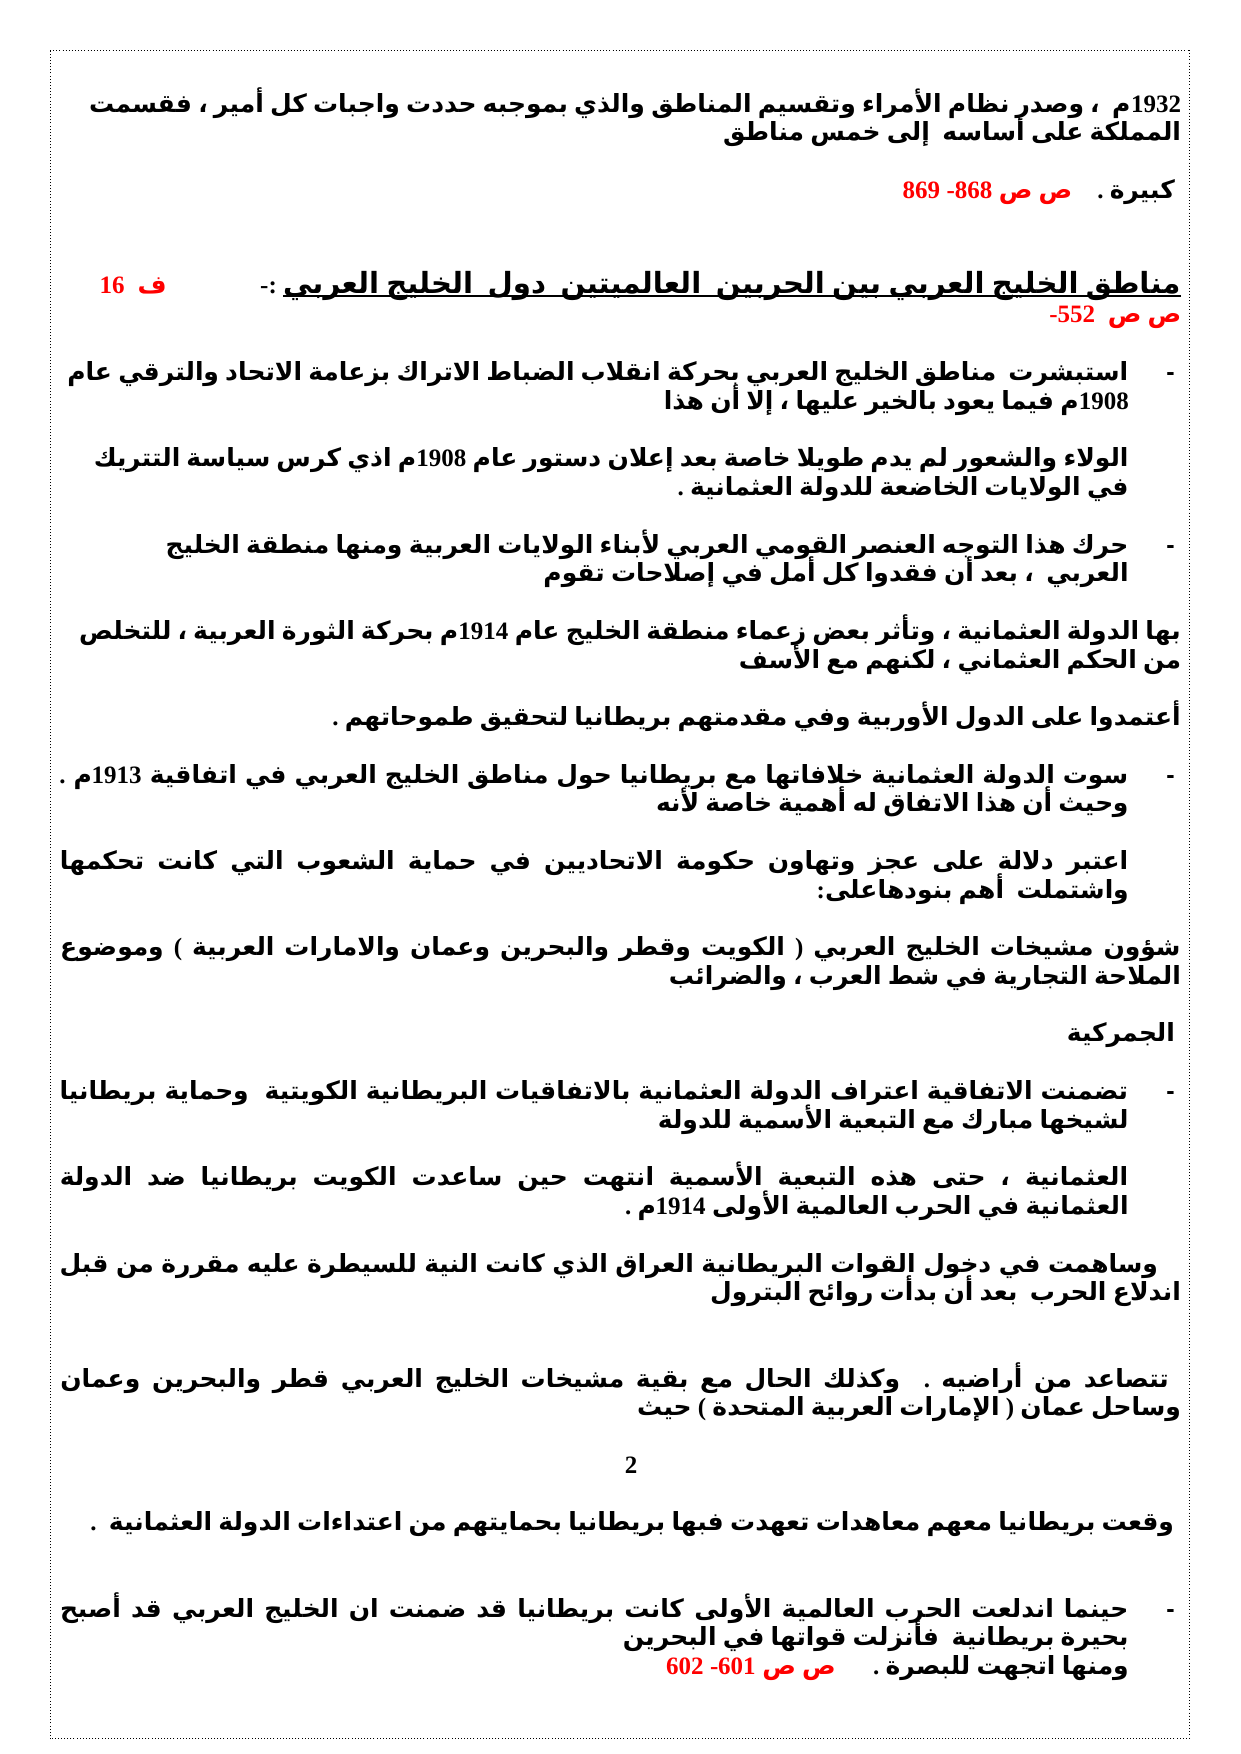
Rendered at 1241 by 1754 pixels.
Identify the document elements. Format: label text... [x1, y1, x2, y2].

text الجمركية [59, 1018, 1181, 1047]
text شؤون مشيخات الخليج العربي ( الكويت وقطر والبحرين وعمان والامارات العربية ) وموضوع الملاحة التجارية في شط العرب ، والضرائب [59, 932, 1181, 990]
text تتصاعد من أراضيه . وكذلك الحال مع بقية مشيخات الخليج العربي قطر والبحرين وعمان وساحل عمان ( الإمارات العربية المتحدة ) حيث [59, 1364, 1181, 1421]
text الولاء والشعور لم يدم طويلا خاصة بعد إعلان دستور عام 1908م اذي كرس سياسة التتريك في الولايات الخاضعة للدولة العثمانية . [59, 443, 1129, 501]
text وقعت بريطانيا معهم معاهدات تعهدت فبها بريطانيا بحمايتهم من اعتداءات الدولة العثمانية . [59, 1507, 1181, 1536]
list ومنها اتجهت للبصرة . ص ص 601- 602 [59, 1651, 1129, 1680]
list استبشرت مناطق الخليج العربي بحركة انقلاب الضباط الاتراك بزعامة الاتحاد والترقي عام1908م فيما يعود بالخير عليها ، إلا أن هذا [59, 357, 1166, 414]
text وساهمت في دخول القوات البريطانية العراق الذي كانت النية للسيطرة عليه مقررة من قبل اندلاع الحرب بعد أن بدأت روائح البترول [59, 1249, 1181, 1306]
text العثمانية ، حتى هذه التبعية الأسمية انتهت حين ساعدت الكويت بريطانيا ضد الدولة العثمانية في الحرب العالمية الأولى 1914م . [59, 1162, 1129, 1220]
list تضمنت الاتفاقية اعتراف الدولة العثمانية بالاتفاقيات البريطانية الكويتية وحماية بريطانيا لشيخها مبارك مع التبعية الأسمية للدولة [59, 1076, 1166, 1134]
text اعتبر دلالة على عجز وتهاون حكومة الاتحاديين في حماية الشعوب التي كانت تحكمها واشتملت أهم بنودهاعلى: [59, 846, 1129, 903]
text 1932م ، وصدر نظام الأمراء وتقسيم المناطق والذي بموجبه حددت واجبات كل أمير ، فقسمت المملكة على أساسه إلى خمس مناطق [59, 89, 1181, 146]
text 2 [59, 1450, 1181, 1479]
text مناطق الخليج العربي بين الحربين العالميتين دول الخليج العربي :- ف 16 ص ص 552- [59, 266, 1181, 328]
text بها الدولة العثمانية ، وتأثر بعض زعماء منطقة الخليج عام 1914م بحركة الثورة العربية ، للتخلص من الحكم العثماني ، لكنهم مع الأسف [59, 616, 1181, 673]
text أعتمدوا على الدول الأوربية وفي مقدمتهم بريطانيا لتحقيق طموحاتهم . [59, 702, 1181, 731]
text كبيرة . ص ص 868- 869 [59, 175, 1181, 204]
list سوت الدولة العثمانية خلافاتها مع بريطانيا حول مناطق الخليج العربي في اتفاقية 1913م . وحيث أن هذا الاتفاق له أهمية خاصة لأنه [59, 760, 1166, 817]
list حرك هذا التوجه العنصر القومي العربي لأبناء الولايات العربية ومنها منطقة الخليج العربي ، بعد أن فقدوا كل أمل في إصلاحات تقوم [59, 529, 1166, 587]
list حينما اندلعت الحرب العالمية الأولى كانت بريطانيا قد ضمنت ان الخليج العربي قد أصبح بحيرة بريطانية فأنزلت قواتها في البحرين [59, 1594, 1166, 1651]
